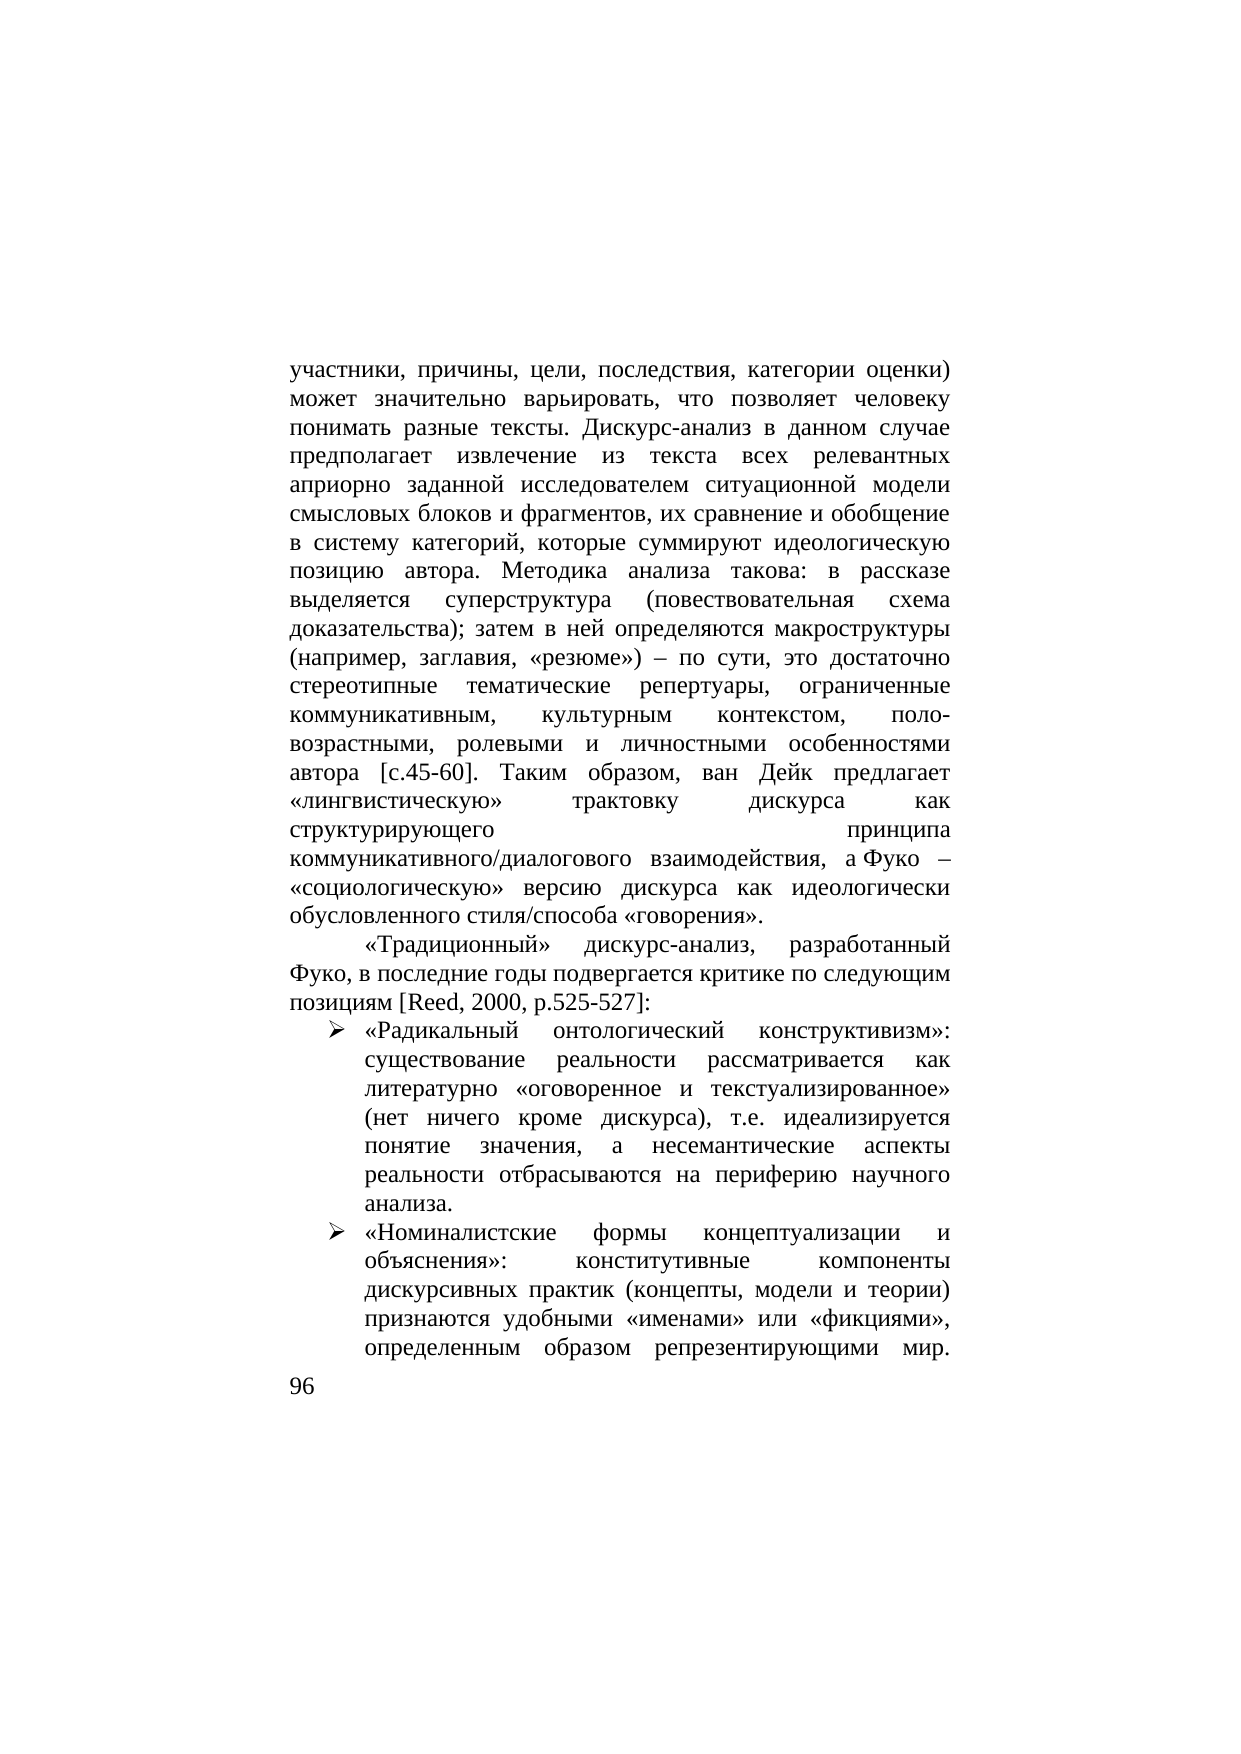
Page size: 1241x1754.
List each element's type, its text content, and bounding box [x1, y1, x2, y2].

text «Традиционный» дискурс-анализ, разработанный Фуко, в последние годы подвергается критике по следующим позициям [Reed, 2000, p.525-527]: [289, 929, 951, 1016]
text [289, 354, 951, 929]
list «Радикальный онтологический конструктивизм»: существование реальности рассматривается как литературно «оговоренное и текстуализированное» (нет ничего кроме дискурса), т.е. идеализируется понятие значения, а несемантические аспекты реальности отбрасываются на периферию научного анализа. [327, 1016, 951, 1217]
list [327, 1217, 951, 1361]
